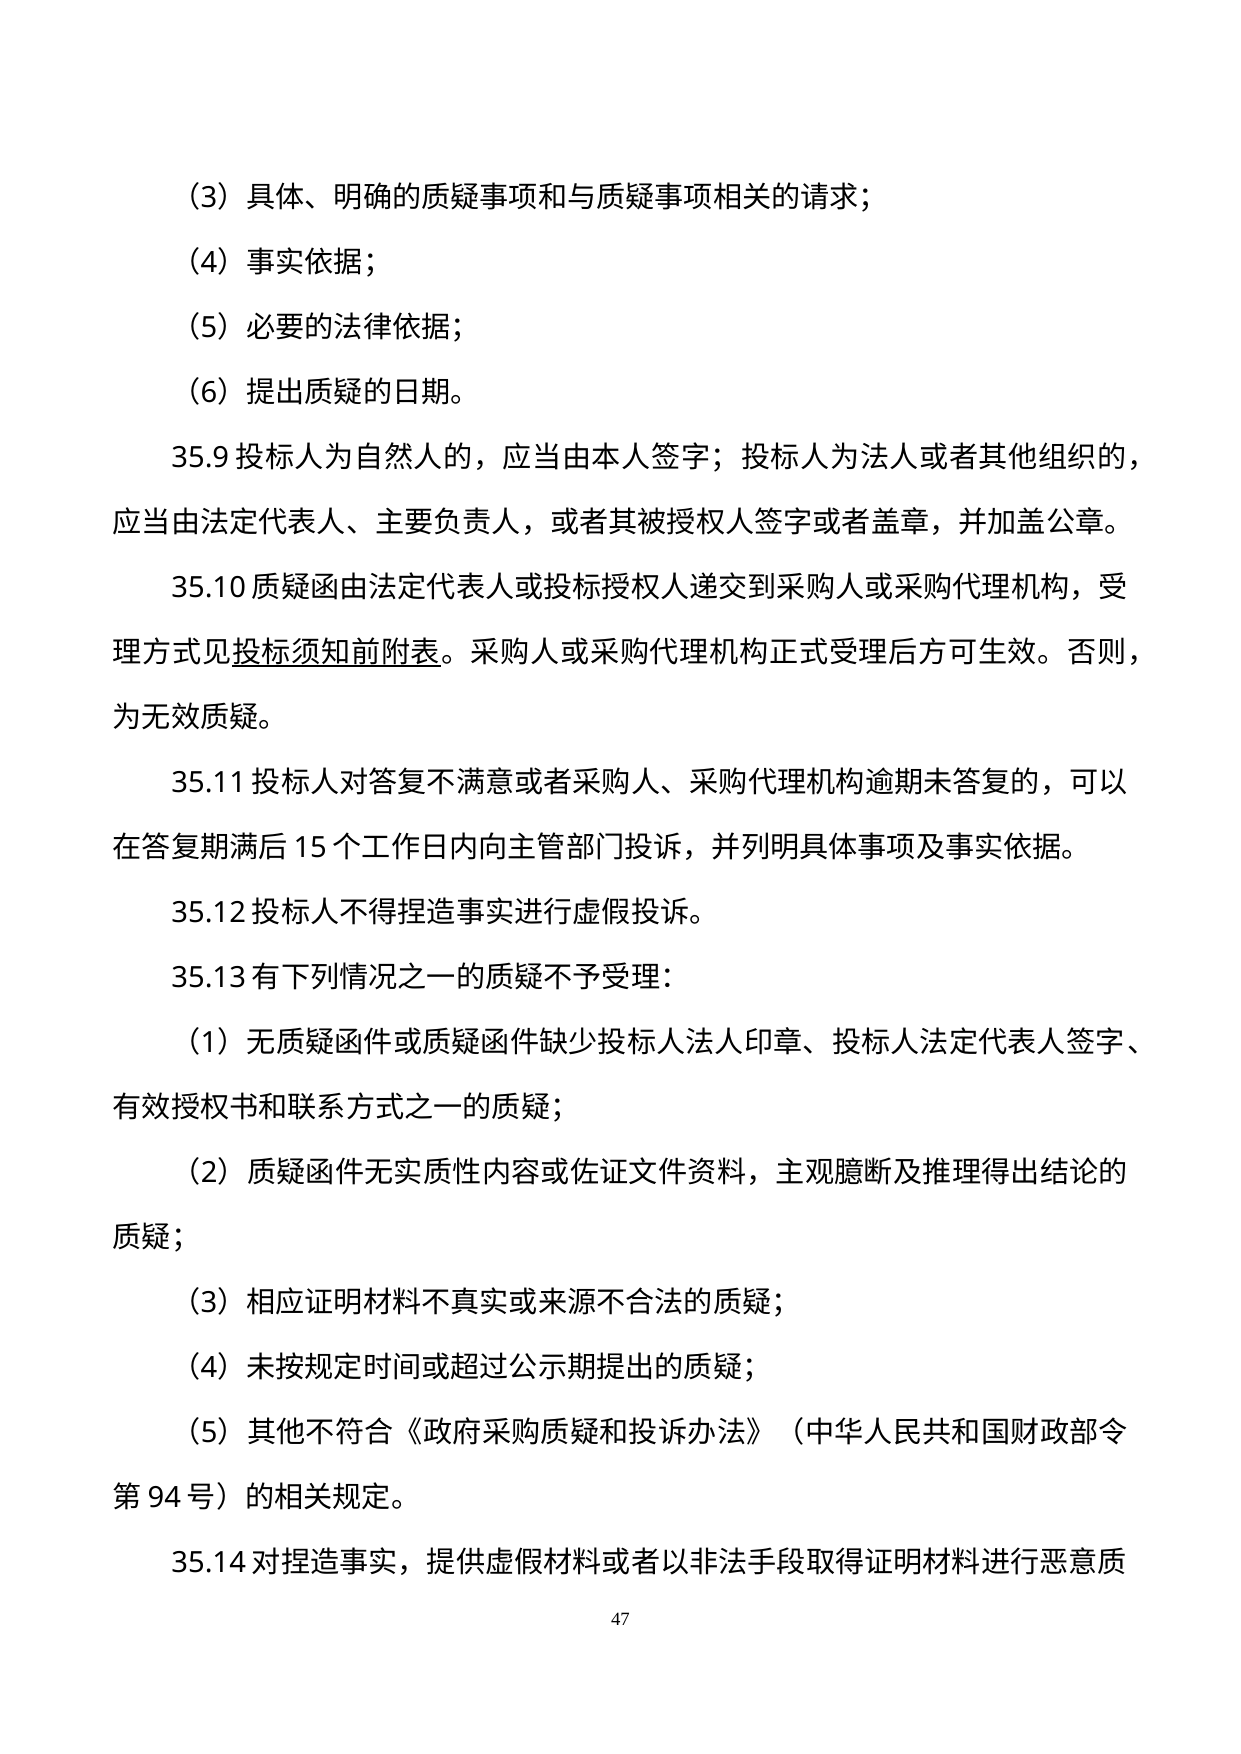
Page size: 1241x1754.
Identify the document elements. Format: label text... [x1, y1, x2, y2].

text 35.11投标人对答复不满意或者采购人、采购代理机构逾期未答复的，可以在答复期满后15个工作日内向主管部门投诉，并列明具体事项及事实依据。 [112, 747, 1128, 877]
text （6）提出质疑的日期。 [112, 357, 1128, 422]
text （4）事实依据； [112, 227, 1128, 292]
text 35.10质疑函由法定代表人或投标授权人递交到采购人或采购代理机构，受理方式见投标须知前附表。采购人或采购代理机构正式受理后方可生效。否则，为无效质疑。 [112, 552, 1128, 747]
text 35.12投标人不得捏造事实进行虚假投诉。 [112, 877, 1128, 942]
text （3）相应证明材料不真实或来源不合法的质疑； [112, 1267, 1128, 1332]
text （4）未按规定时间或超过公示期提出的质疑； [112, 1332, 1128, 1397]
text （5）必要的法律依据； [112, 292, 1128, 357]
text （1）无质疑函件或质疑函件缺少投标人法人印章、投标人法定代表人签字、有效授权书和联系方式之一的质疑； [112, 1007, 1128, 1137]
text （3）具体、明确的质疑事项和与质疑事项相关的请求； [112, 162, 1128, 227]
text 35.13有下列情况之一的质疑不予受理： [112, 942, 1128, 1007]
text 35.9投标人为自然人的，应当由本人签字；投标人为法人或者其他组织的，应当由法定代表人、主要负责人，或者其被授权人签字或者盖章，并加盖公章。 [112, 422, 1128, 552]
text （5）其他不符合《政府采购质疑和投诉办法》（中华人民共和国财政部令第94号）的相关规定。 [112, 1397, 1128, 1527]
text （2）质疑函件无实质性内容或佐证文件资料，主观臆断及推理得出结论的质疑； [112, 1137, 1128, 1267]
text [112, 1527, 1128, 1592]
